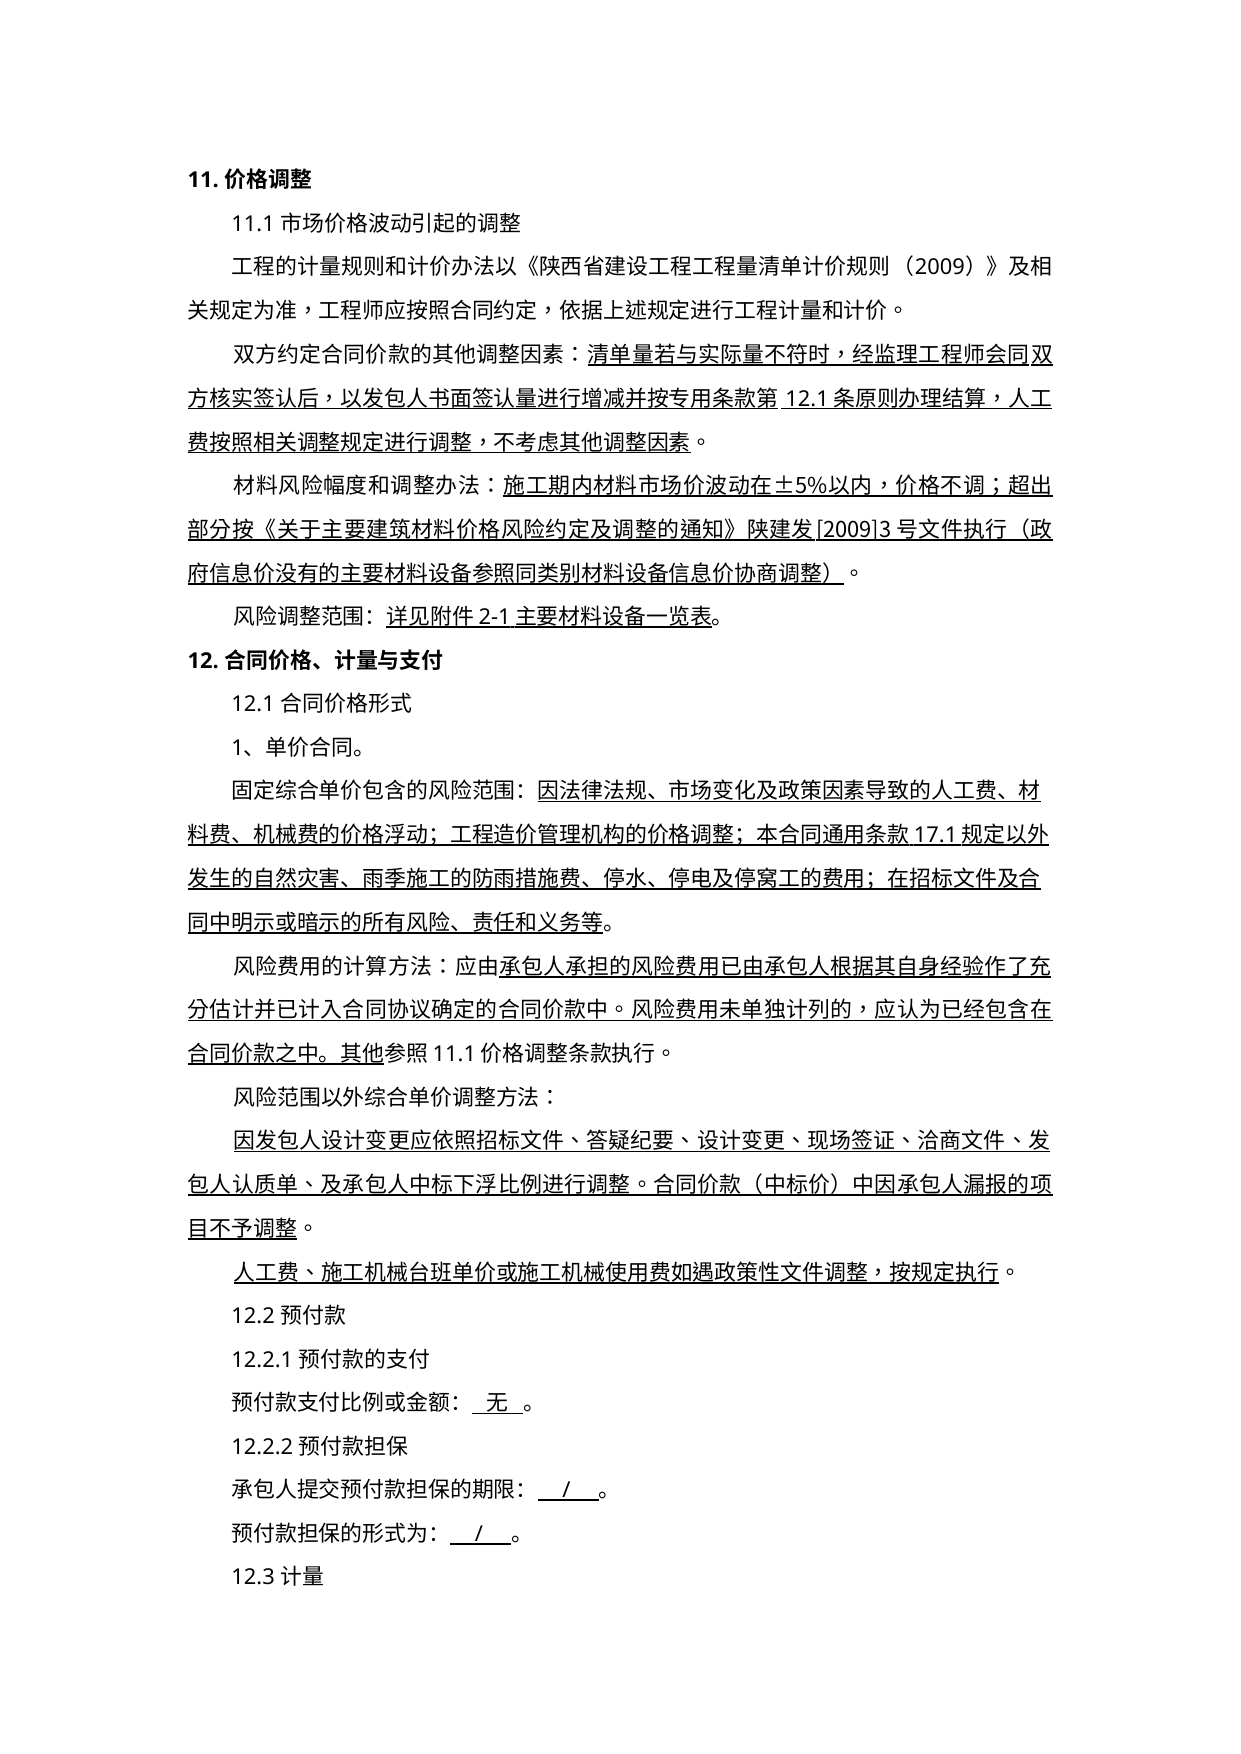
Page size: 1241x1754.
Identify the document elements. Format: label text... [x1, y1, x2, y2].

text 12.3 计量 [187, 1559, 1053, 1592]
text 12.2 预付款 [187, 1298, 1053, 1330]
text 预付款支付比例或金额： 无 。 [187, 1385, 1053, 1417]
text 因发包人设计变更应依照招标文件、答疑纪要、设计变更、现场签证、洽商文件、发包人认质单、及承包人中标下浮比例进行调整。合同价款（中标价）中因承包人漏报的项目不予调整。 [187, 1123, 1053, 1194]
text 风险调整范围：详见附件2-1主要材料设备一览表。 [187, 599, 1053, 631]
subtitle 价格调整 [187, 162, 1053, 194]
text 预付款担保的形式为： / 。 [187, 1516, 1053, 1548]
text 风险费用的计算方法：应由承包人承担的风险费用已由承包人根据其自身经验作了充分估计并已计入合同协议确定的合同价款中。风险费用未单独计列的，应认为已经包含在合同价款之中。其他参照11.1价格调整条款执行。 [187, 948, 1053, 1020]
text 人工费、施工机械台班单价或施工机械使用费如遇政策性文件调整，按规定执行。 [187, 1254, 1053, 1287]
text 12.2.1 预付款的支付 [187, 1341, 1053, 1374]
text 材料风险幅度和调整办法：施工期内材料市场价波动在±5%以内，价格不调；超出部分按《关于主要建筑材料价格风险约定及调整的通知》陕建发[2009]3号文件执行（政府信息价没有的主要材料设备参照同类别材料设备信息价协商调整）。 [187, 540, 1053, 588]
text 风险费用的计算方法：应由承包人承担的风险费用已由承包人根据其自身经验作了充分估计并已计入合同协议确定的合同价款中。风险费用未单独计列的，应认为已经包含在合同价款之中。其他参照11.1价格调整条款执行。 [187, 1021, 1053, 1068]
text 12.1 合同价格形式 [187, 686, 1053, 718]
text 风险范围以外综合单价调整方法： [187, 1079, 1053, 1112]
text 双方约定合同价款的其他调整因素：清单量若与实际量不符时，经监理工程师会同双方核实签认后，以发包人书面签认量进行增减并按专用条款第12.1条原则办理结算，人工费按照相关调整规定进行调整，不考虑其他调整因素。 [187, 336, 1053, 457]
list 市场价格波动引起的调整 [187, 206, 1053, 238]
text 12.2.2 预付款担保 [187, 1428, 1053, 1461]
text 固定综合单价包含的风险范围：因法律法规、市场变化及政策因素导致的人工费、材料费、机械费的价格浮动；工程造价管理机构的价格调整；本合同通用条款17.1规定以外发生的自然灾害、雨季施工的防雨措施费、停水、停电及停窝工的费用；在招标文件及合同中明示或暗示的所有风险、责任和义务等。 [187, 773, 1053, 937]
text 工程的计量规则和计价办法以《陕西省建设工程工程量清单计价规则（2009）》及相关规定为准，工程师应按照合同约定，依据上述规定进行工程计量和计价。 [187, 249, 1053, 325]
text 材料风险幅度和调整办法：施工期内材料市场价波动在±5%以内，价格不调；超出部分按《关于主要建筑材料价格风险约定及调整的通知》陕建发[2009]3号文件执行（政府信息价没有的主要材料设备参照同类别材料设备信息价协商调整）。 [187, 468, 1053, 539]
text 因发包人设计变更应依照招标文件、答疑纪要、设计变更、现场签证、洽商文件、发包人认质单、及承包人中标下浮比例进行调整。合同价款（中标价）中因承包人漏报的项目不予调整。 [187, 1195, 1053, 1243]
text 1、单价合同。 [187, 729, 1053, 762]
subtitle 12. 合同价格、计量与支付 [187, 642, 1053, 675]
text 承包人提交预付款担保的期限： / 。 [187, 1472, 1053, 1504]
